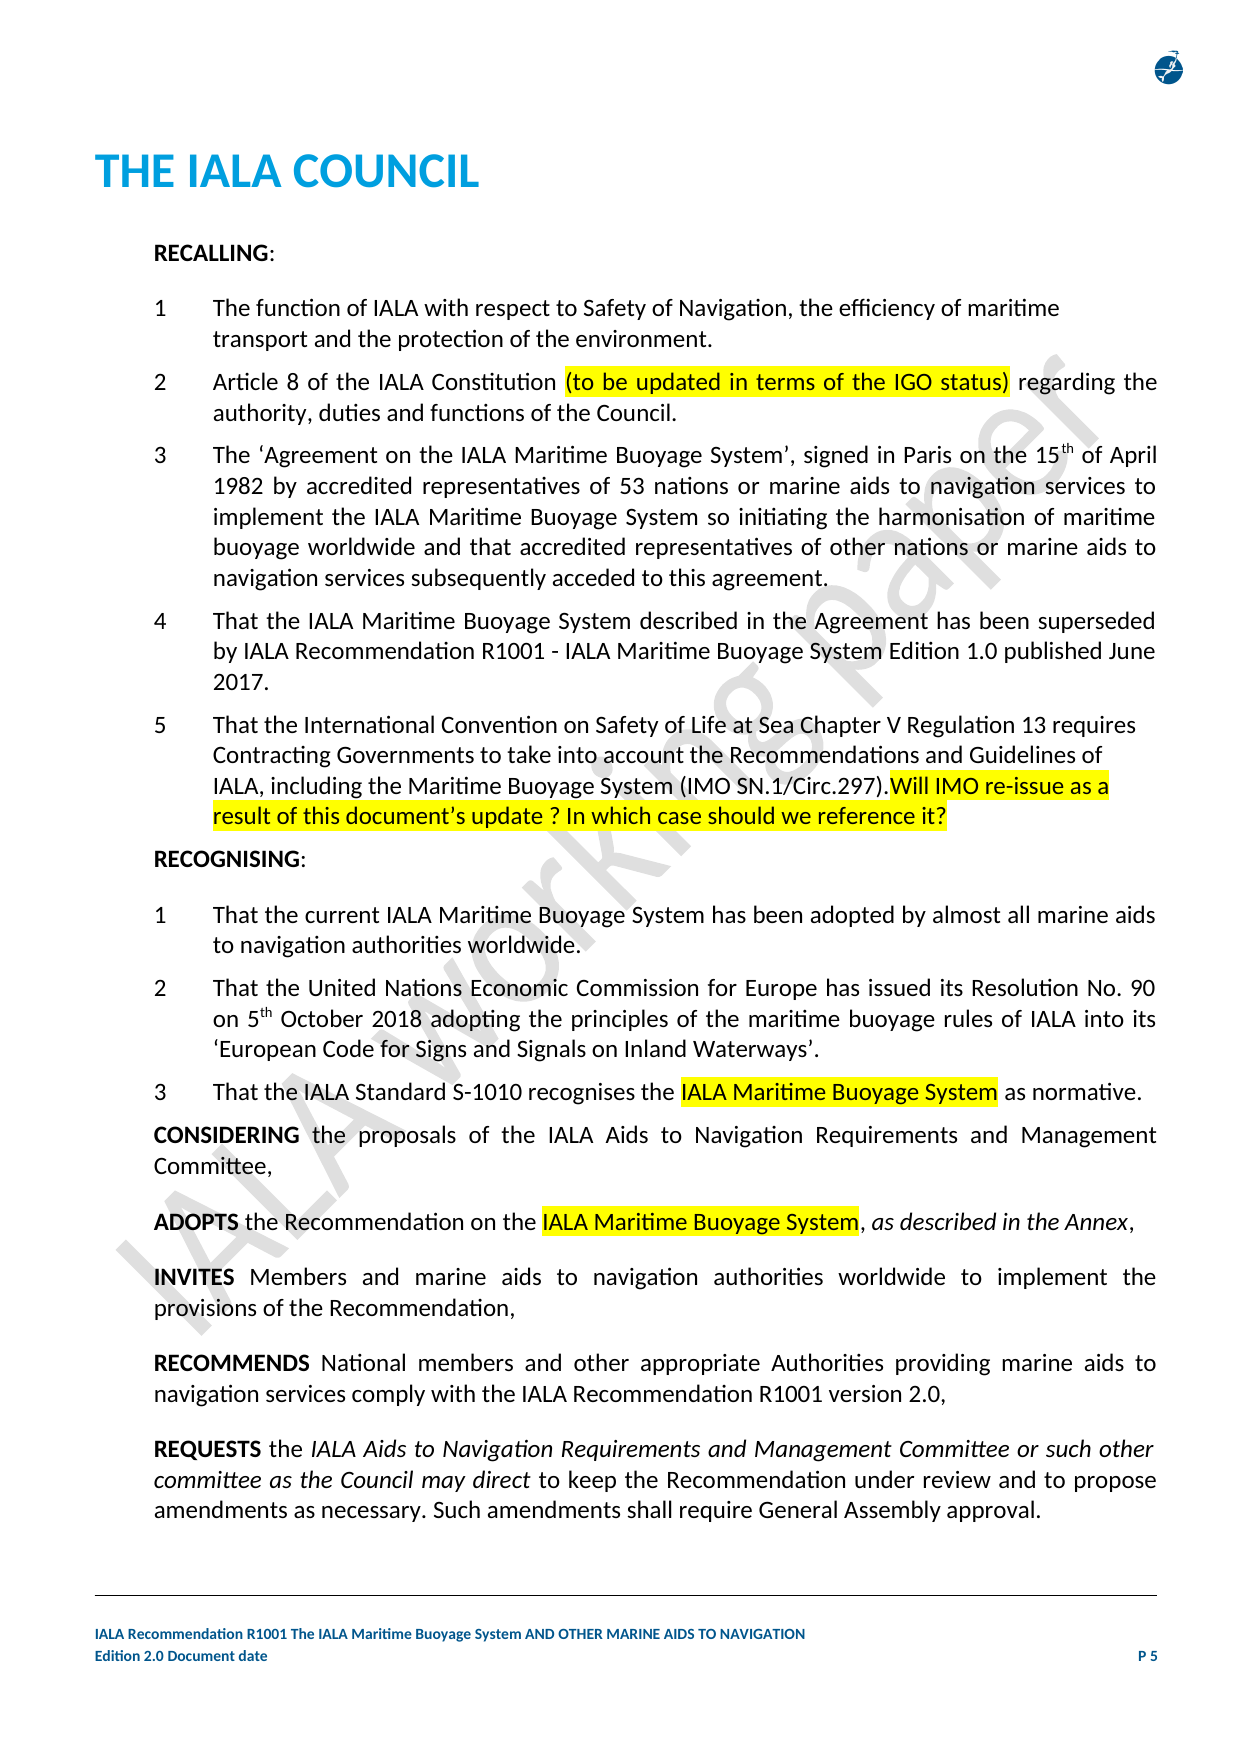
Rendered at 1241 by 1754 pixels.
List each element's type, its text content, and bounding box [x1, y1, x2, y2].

list That the IALA Standard S-1010 recognises the IALA Maritime Buoyage System as normative. [153, 1077, 681, 1107]
list That the IALA Maritime Buoyage System described in the Agreement has been superseded by IALA Recommendation R1001 - IALA Maritime Buoyage System Edition 1.0 published June 2017. [153, 605, 1157, 696]
picture [1123, 0, 1241, 119]
list Article 8 of the IALA Constitution (to be updated in terms of the IGO status) regarding the authority, duties and functions of the Council. [153, 366, 1157, 427]
list The ‘Agreement on the IALA Maritime Buoyage System’, signed in Paris on the 15th of April 1982 by accredited representatives of 53 nations or marine aids to navigation services to implement the IALA Maritime Buoyage System so initiating the harmonisation of maritime buoyage worldwide and that accredited representatives of other nations or marine aids to navigation services subsequently acceded to this agreement. [153, 440, 1157, 592]
text ADOPTS the Recommendation on the IALA Maritime Buoyage System, as described in the Annex, [859, 1206, 1157, 1236]
text RECALLING: [153, 237, 1157, 268]
list That the United Nations Economic Commission for Europe has issued its Resolution No. 90 on 5th October 2018 adopting the principles of the maritime buoyage rules of IALA into its ‘European Code for Signs and Signals on Inland Waterways’. [153, 972, 1157, 1064]
text RECOMMENDS National members and other appropriate Authorities providing marine aids to navigation services comply with the IALA Recommendation R1001 version 2.0, [153, 1347, 1157, 1408]
text INVITES Members and marine aids to navigation authorities worldwide to implement the provisions of the Recommendation, [153, 1261, 1157, 1322]
list That the International Convention on Safety of Life at Sea Chapter V Regulation 13 requires Contracting Governments to take into account the Recommendations and Guidelines of IALA, including the Maritime Buoyage System (IMO SN.1/Circ.297).Will IMO re-issue as a result of this document’s update ? In which case should we reference it? [153, 709, 1157, 831]
list The function of IALA with respect to Safety of Navigation, the efficiency of maritime transport and the protection of the environment. [153, 293, 1157, 354]
text REQUESTS the IALA Aids to Navigation Requirements and Management Committee or such other committee as the Council may direct to keep the Recommendation under review and to propose amendments as necessary. Such amendments shall require General Assembly approval. [153, 1433, 1157, 1525]
text THE IALA COUNCIL [94, 138, 1157, 199]
list That the current IALA Maritime Buoyage System has been adopted by almost all marine aids to navigation authorities worldwide. [153, 899, 1157, 960]
text CONSIDERING the proposals of the IALA Aids to Navigation Requirements and Management Committee, [153, 1119, 1157, 1181]
text ADOPTS the Recommendation on the IALA Maritime Buoyage System, as described in the Annex, [153, 1206, 542, 1236]
text RECOGNISING: [153, 843, 1157, 874]
